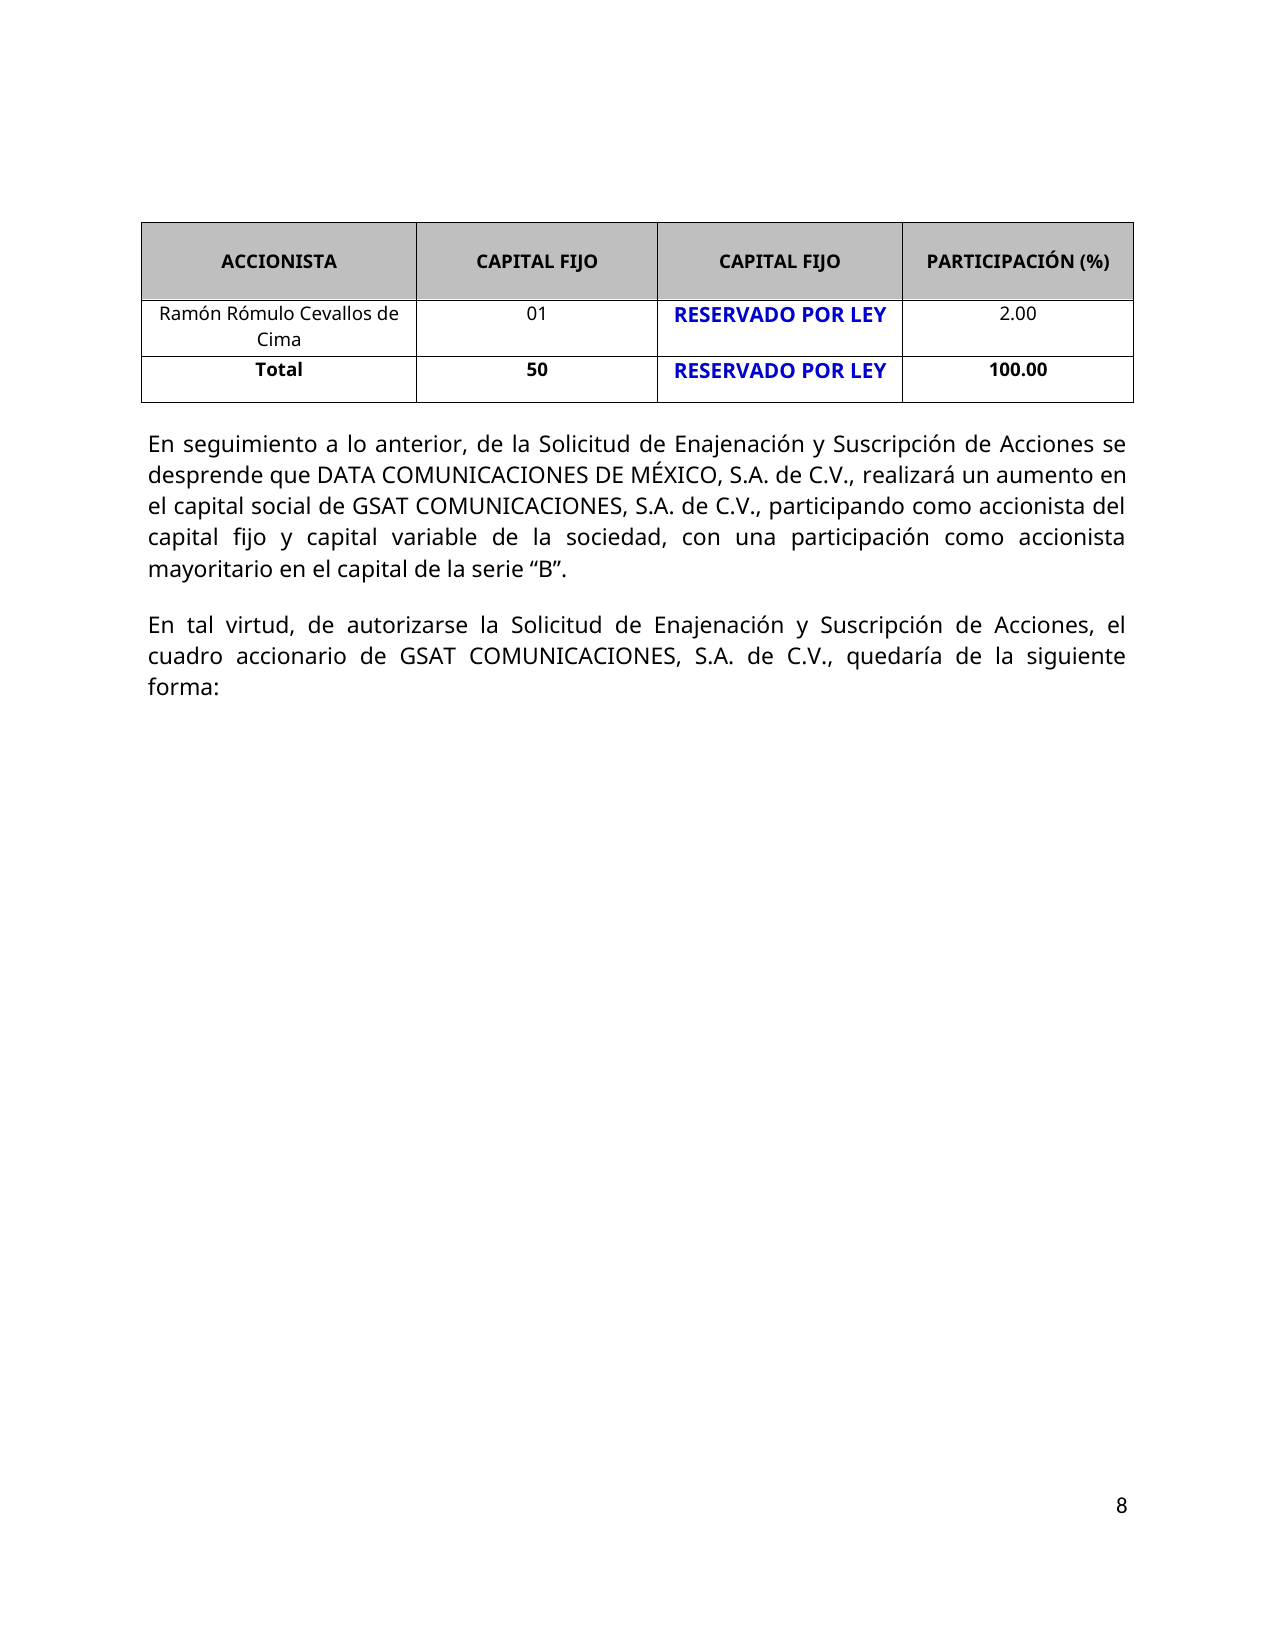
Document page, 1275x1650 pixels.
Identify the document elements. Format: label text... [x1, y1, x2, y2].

table_header CAPITAL FIJO [417, 223, 657, 299]
table_cell 50 [417, 357, 657, 402]
table_cell 2.00 [903, 301, 1133, 356]
table_cell RESERVADO POR LEY [658, 357, 902, 402]
text En seguimiento a lo anterior, de la Solicitud de Enajenación y Suscripción de Acciones se desprende que DATA COMUNICACIONES DE MÉXICO, S.A. de C.V., realizará un aumento en el capital social de GSAT COMUNICACIONES, S.A. de C.V., participando como accionista del capital fijo y capital variable de la sociedad, con una participación como accionista mayoritario en el capital de la serie “B”. [148, 428, 1127, 584]
table_header ACCIONISTA [142, 223, 416, 299]
table_header PARTICIPACIÓN (%) [903, 223, 1133, 299]
table_cell 01 [417, 301, 657, 356]
table_cell Total [142, 357, 416, 402]
table_header CAPITAL FIJO [658, 223, 902, 299]
table_cell Ramón Rómulo Cevallos de Cima [142, 301, 416, 356]
table_cell RESERVADO POR LEY [658, 301, 902, 356]
text En tal virtud, de autorizarse la Solicitud de Enajenación y Suscripción de Acciones, el cuadro accionario de GSAT COMUNICACIONES, S.A. de C.V., quedaría de la siguiente forma: [148, 609, 1127, 703]
table_cell 100.00 [903, 357, 1133, 402]
